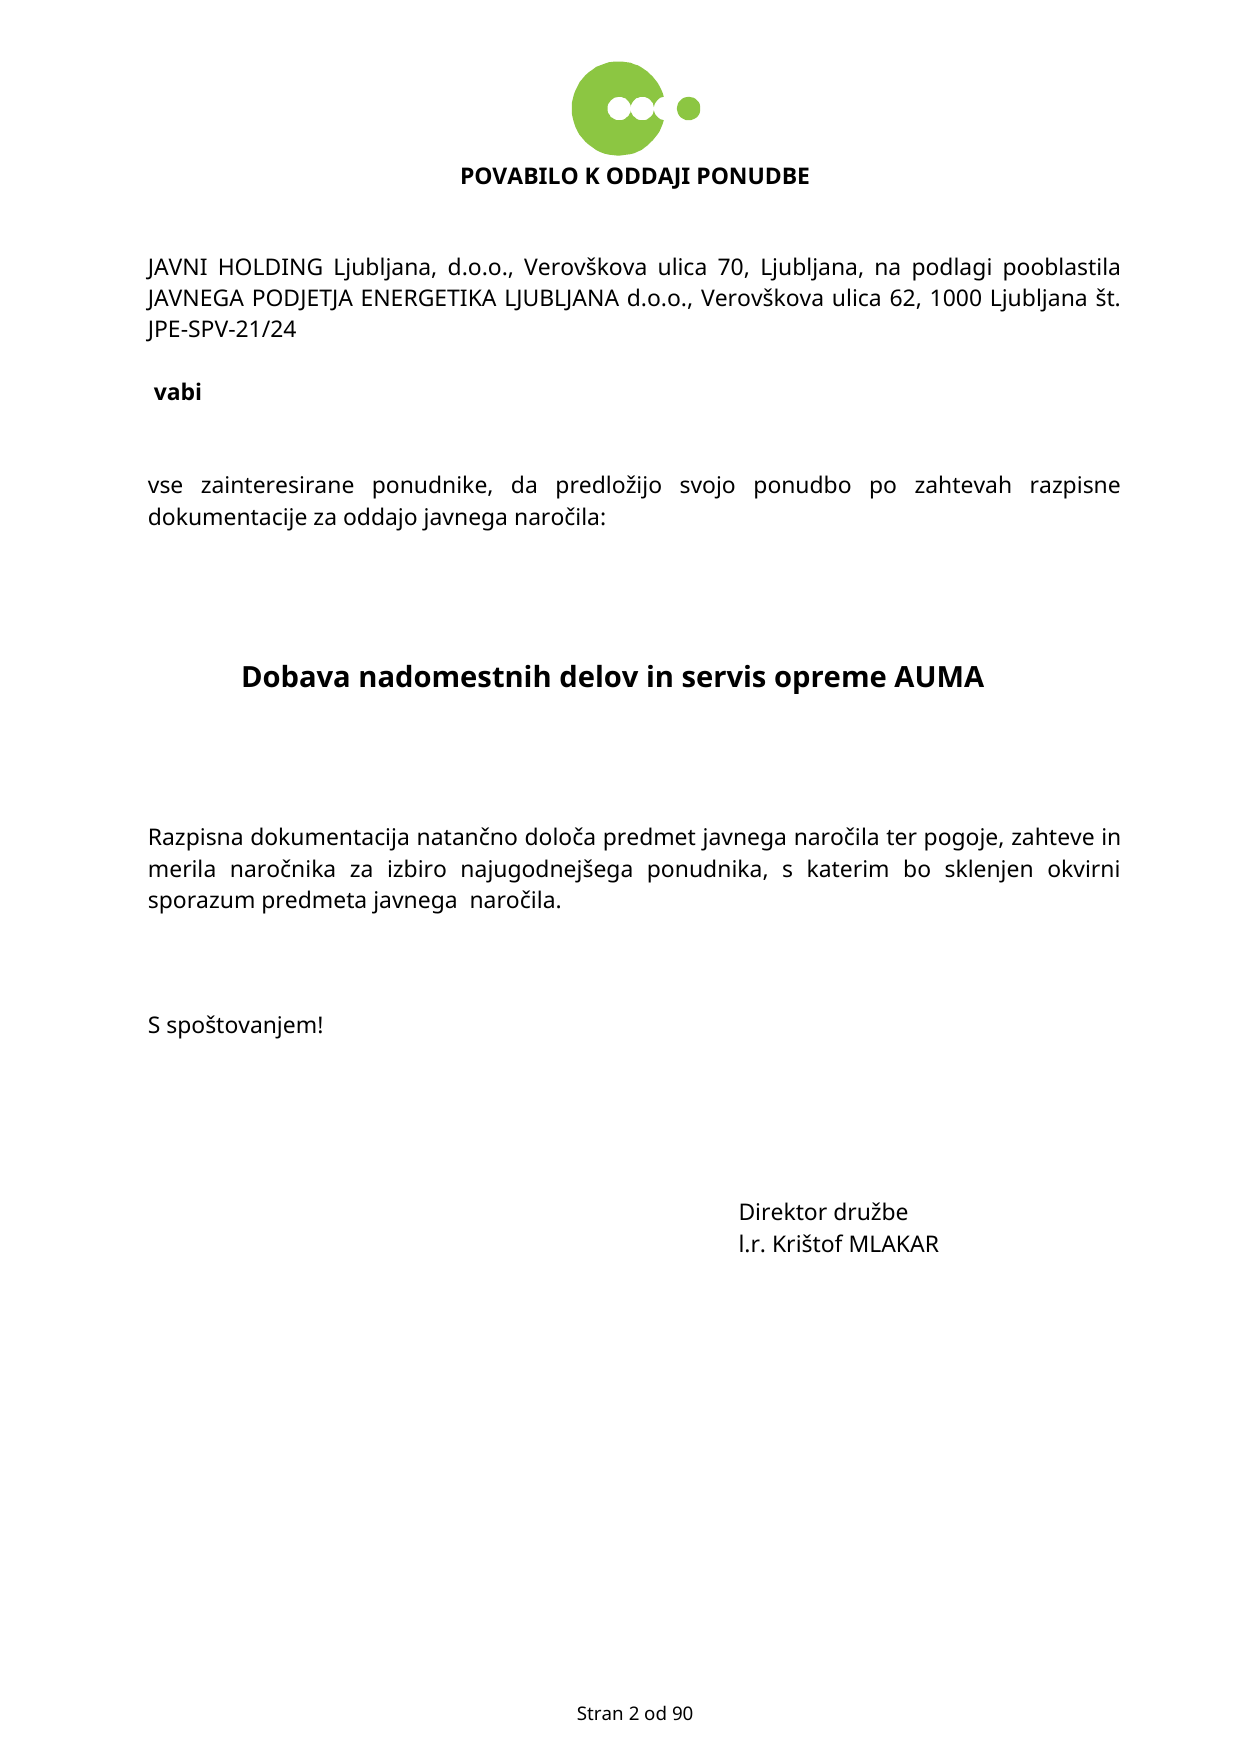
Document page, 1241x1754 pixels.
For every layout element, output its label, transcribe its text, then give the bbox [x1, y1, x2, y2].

text vabi [148, 375, 1122, 407]
text Direktor družbe [738, 1196, 1122, 1228]
text S spoštovanjem! [148, 1009, 1122, 1040]
text l.r. Krištof MLAKAR [738, 1228, 1122, 1259]
text POVABILO K ODDAJI PONUDBE [148, 160, 1122, 191]
text Dobava nadomestnih delov in servis opreme AUMA [148, 657, 1078, 696]
text vse zainteresirane ponudnike, da predložijo svojo ponudbo po zahtevah razpisne dokumentacije za oddajo javnega naročila: [148, 469, 1122, 532]
text Razpisna dokumentacija natančno določa predmet javnega naročila ter pogoje, zahteve in merila naročnika za izbiro najugodnejšega ponudnika, s katerim bo sklenjen okvirni sporazum predmeta javnega naročila. [148, 821, 1122, 915]
text JAVNI HOLDING Ljubljana, d.o.o., Verovškova ulica 70, Ljubljana, na podlagi pooblastila JAVNEGA PODJETJA ENERGETIKA LJUBLJANA d.o.o., Verovškova ulica 62, 1000 Ljubljana št. JPE-SPV-21/24 [148, 250, 1122, 344]
